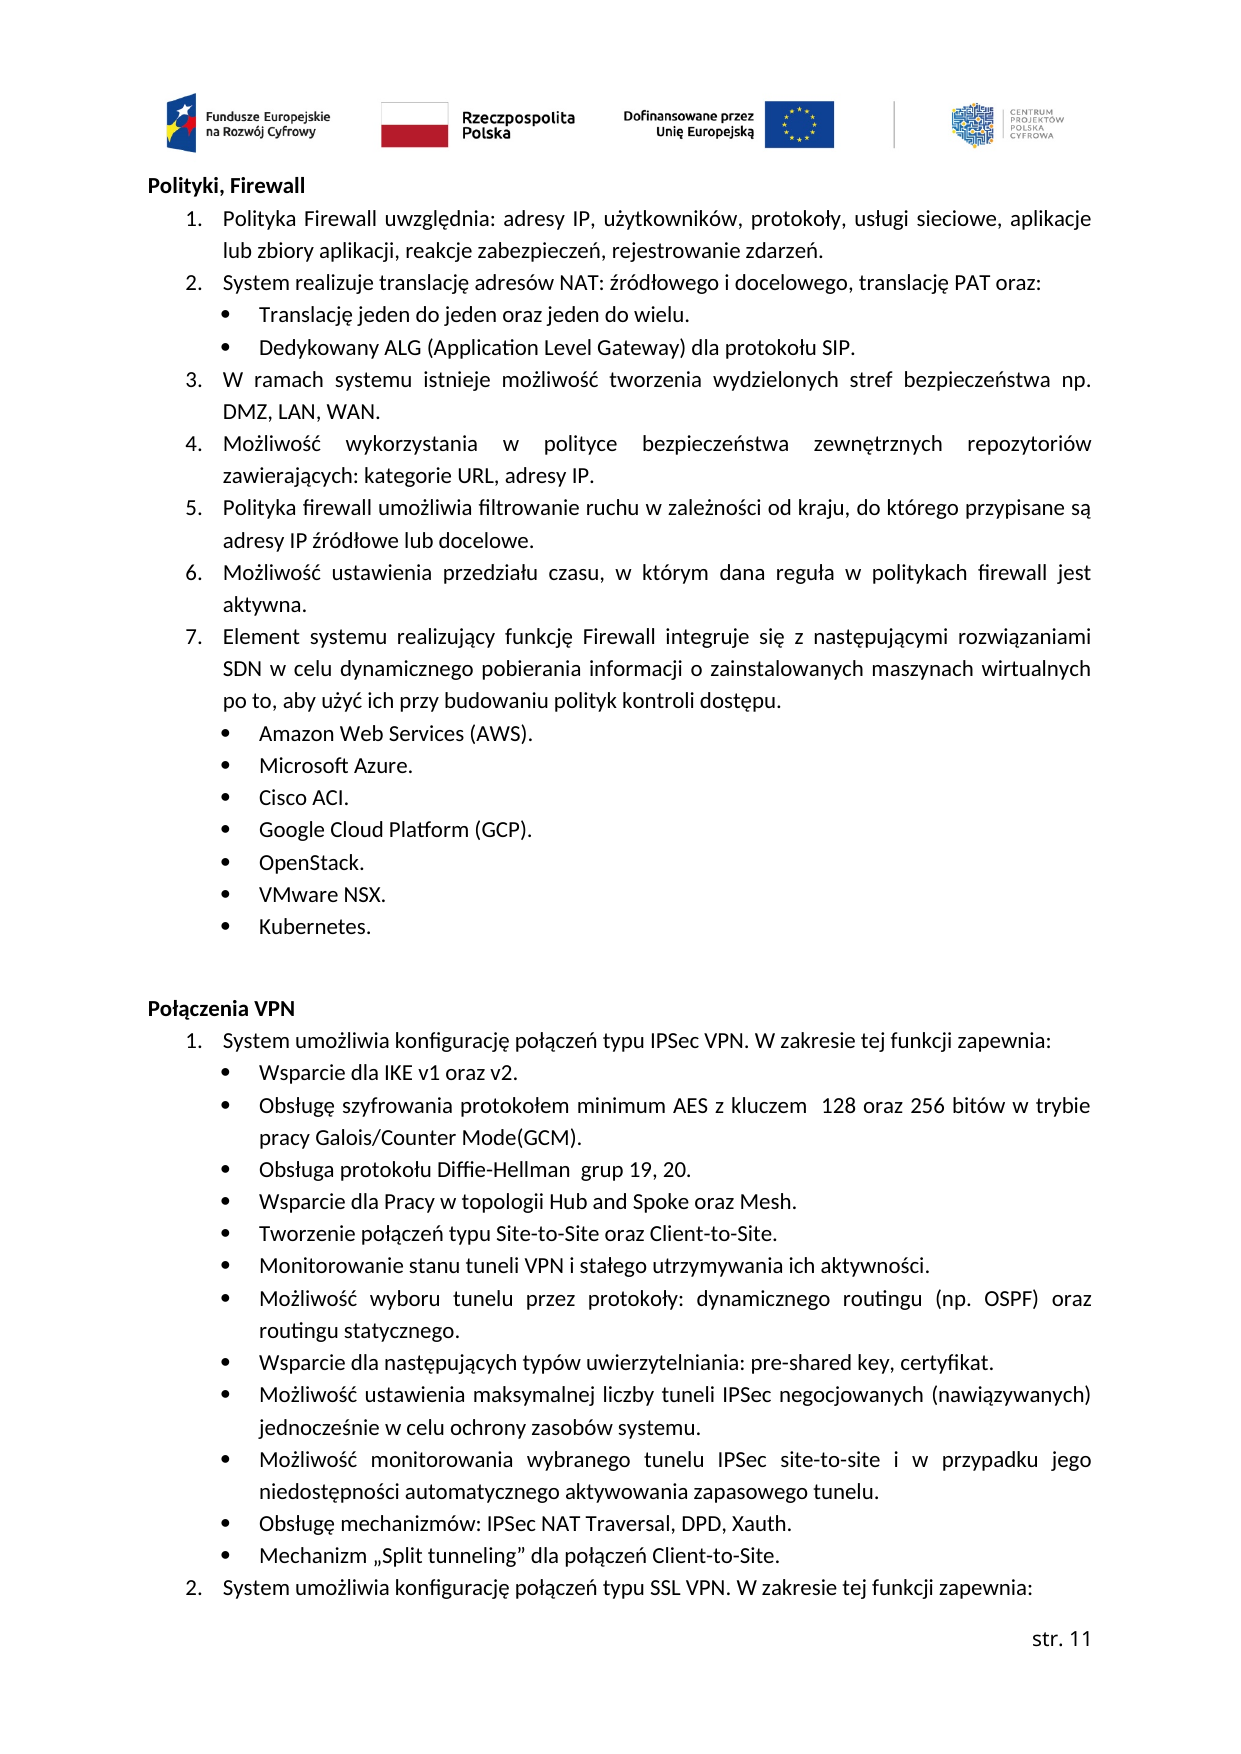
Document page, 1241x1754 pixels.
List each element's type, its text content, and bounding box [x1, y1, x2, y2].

list Cisco ACI. [221, 783, 1093, 811]
picture [147, 73, 1093, 172]
list Dedykowany ALG (Application Level Gateway) dla protokołu SIP. [221, 333, 1093, 361]
list Monitorowanie stanu tuneli VPN i stałego utrzymywania ich aktywności. [221, 1252, 1093, 1280]
list Możliwość ustawienia przedziału czasu, w którym dana reguła w politykach firewall jest aktywna. [185, 558, 1093, 618]
list Element systemu realizujący funkcję Firewall integruje się z następującymi rozwiązaniami SDN w celu dynamicznego pobierania informacji o zainstalowanych maszynach wirtualnych po to, aby użyć ich przy budowaniu polityk kontroli dostępu. [185, 622, 1093, 715]
list Możliwość monitorowania wybranego tunelu IPSec site-to-site i w przypadku jego niedostępności automatycznego aktywowania zapasowego tunelu. [221, 1445, 1093, 1505]
list Polityka Firewall uwzględnia: adresy IP, użytkowników, protokoły, usługi sieciowe, aplikacje lub zbiory aplikacji, reakcje zabezpieczeń, rejestrowanie zdarzeń. [185, 204, 1093, 264]
list Możliwość wykorzystania w polityce bezpieczeństwa zewnętrznych repozytoriów zawierających: kategorie URL, adresy IP. [185, 429, 1093, 489]
list Polityka firewall umożliwia filtrowanie ruchu w zależności od kraju, do którego przypisane są adresy IP źródłowe lub docelowe. [185, 493, 1093, 554]
list System umożliwia konfigurację połączeń typu SSL VPN. W zakresie tej funkcji zapewnia: [185, 1573, 1093, 1602]
list Translację jeden do jeden oraz jeden do wielu. [221, 300, 1093, 328]
list Amazon Web Services (AWS). [221, 719, 1093, 747]
list VMware NSX. [221, 880, 1093, 908]
list Tworzenie połączeń typu Site-to-Site oraz Client-to-Site. [221, 1219, 1093, 1247]
list Obsługę mechanizmów: IPSec NAT Traversal, DPD, Xauth. [221, 1509, 1093, 1537]
list Wsparcie dla następujących typów uwierzytelniania: pre-shared key, certyfikat. [221, 1348, 1093, 1376]
subtitle Polityki, Firewall [148, 172, 1093, 200]
list Obsługa protokołu Diffie-Hellman grup 19, 20. [221, 1155, 1093, 1183]
list Możliwość ustawienia maksymalnej liczby tuneli IPSec negocjowanych (nawiązywanych) jednocześnie w celu ochrony zasobów systemu. [221, 1380, 1093, 1441]
list Wsparcie dla Pracy w topologii Hub and Spoke oraz Mesh. [221, 1187, 1093, 1215]
list System umożliwia konfigurację połączeń typu IPSec VPN. W zakresie tej funkcji zapewnia: [185, 1026, 1093, 1054]
list OpenStack. [221, 848, 1093, 876]
list System realizuje translację adresów NAT: źródłowego i docelowego, translację PAT oraz: [185, 268, 1093, 296]
list Kubernetes. [221, 912, 1093, 940]
list Wsparcie dla IKE v1 oraz v2. [221, 1058, 1093, 1087]
list Obsługę szyfrowania protokołem minimum AES z kluczem 128 oraz 256 bitów w trybie pracy Galois/Counter Mode(GCM). [221, 1091, 1093, 1151]
list Google Cloud Platform (GCP). [221, 815, 1093, 843]
list Możliwość wyboru tunelu przez protokoły: dynamicznego routingu (np. OSPF) oraz routingu statycznego. [221, 1284, 1093, 1344]
list W ramach systemu istnieje możliwość tworzenia wydzielonych stref bezpieczeństwa np. DMZ, LAN, WAN. [185, 365, 1093, 425]
subtitle Połączenia VPN [148, 994, 1093, 1022]
list Microsoft Azure. [221, 751, 1093, 779]
list Mechanizm „Split tunneling” dla połączeń Client-to-Site. [221, 1541, 1093, 1569]
